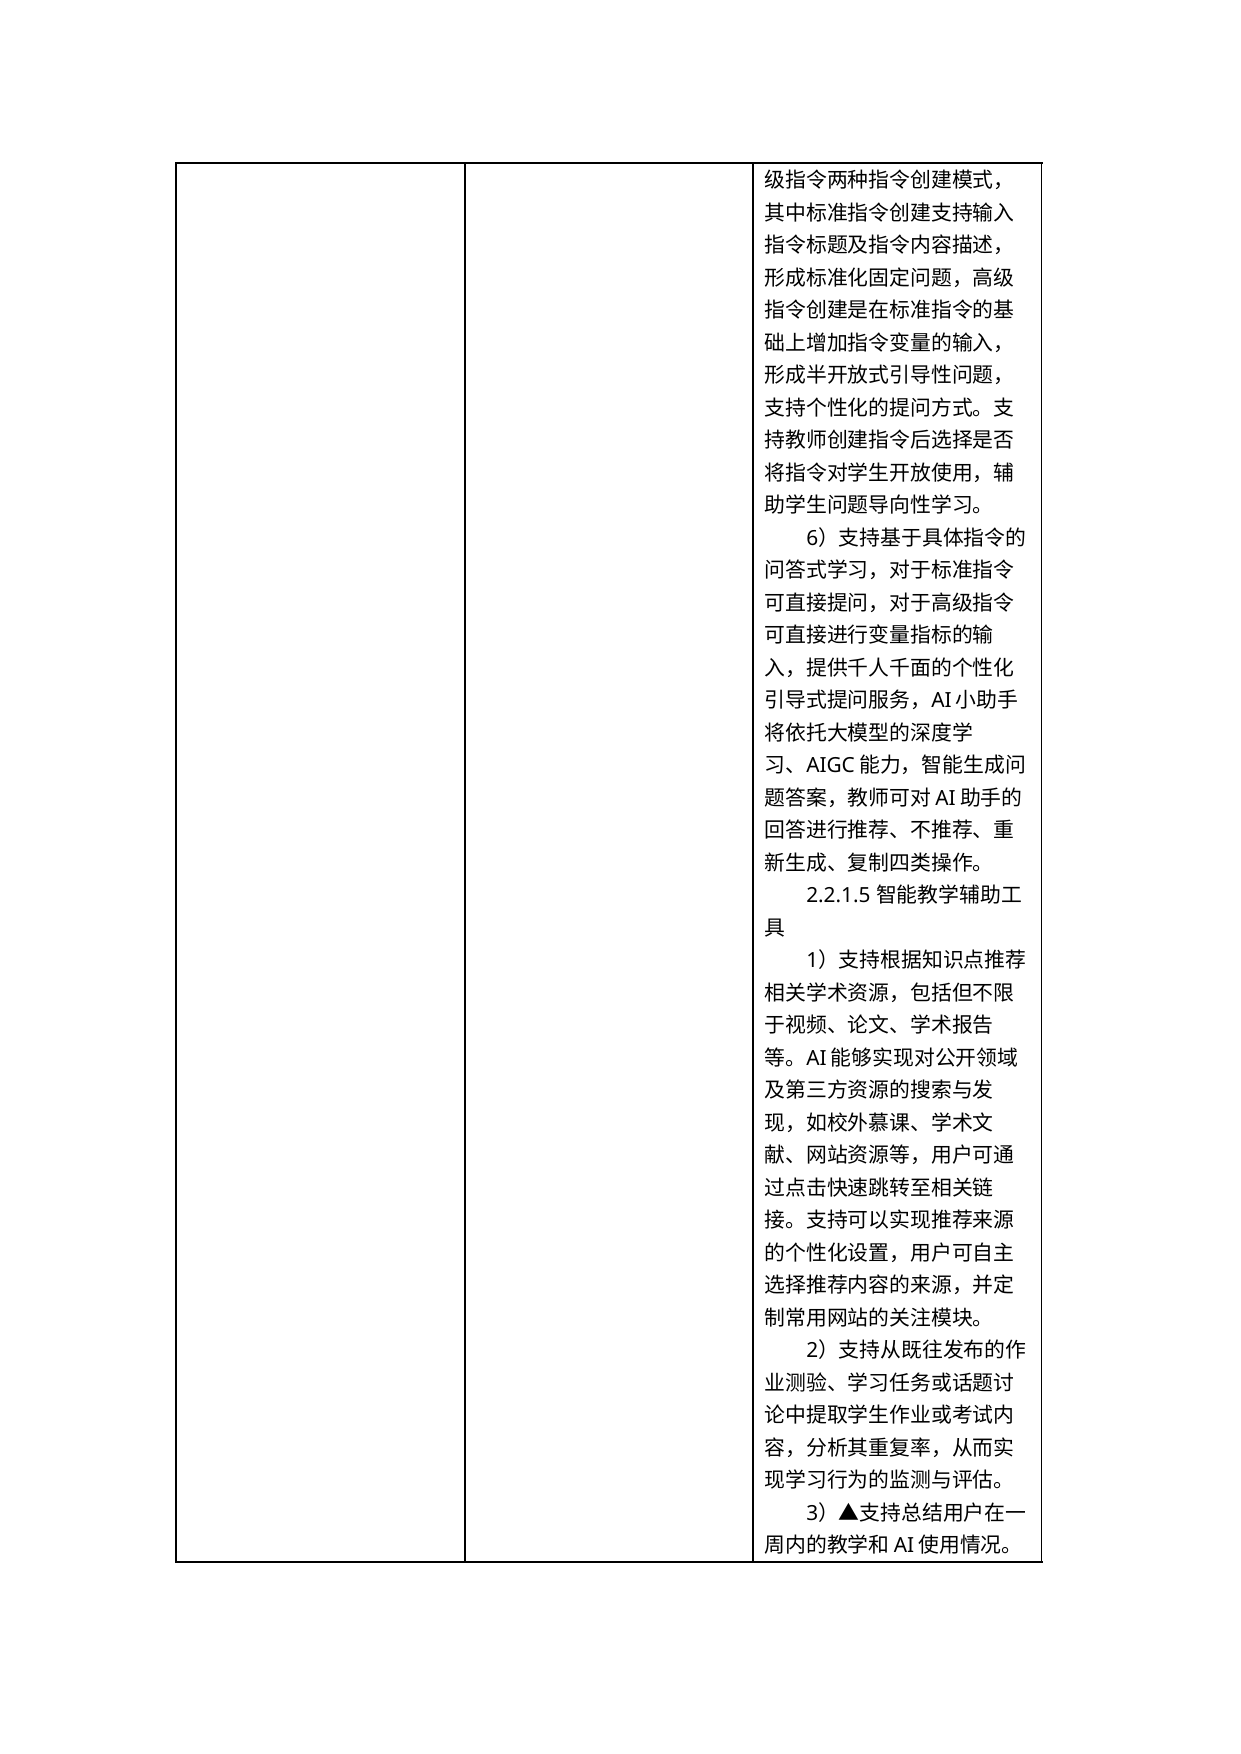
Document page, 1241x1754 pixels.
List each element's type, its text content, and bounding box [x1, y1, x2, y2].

table_cell [466, 164, 752, 1561]
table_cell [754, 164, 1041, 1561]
table_cell 1 [177, 164, 464, 1561]
